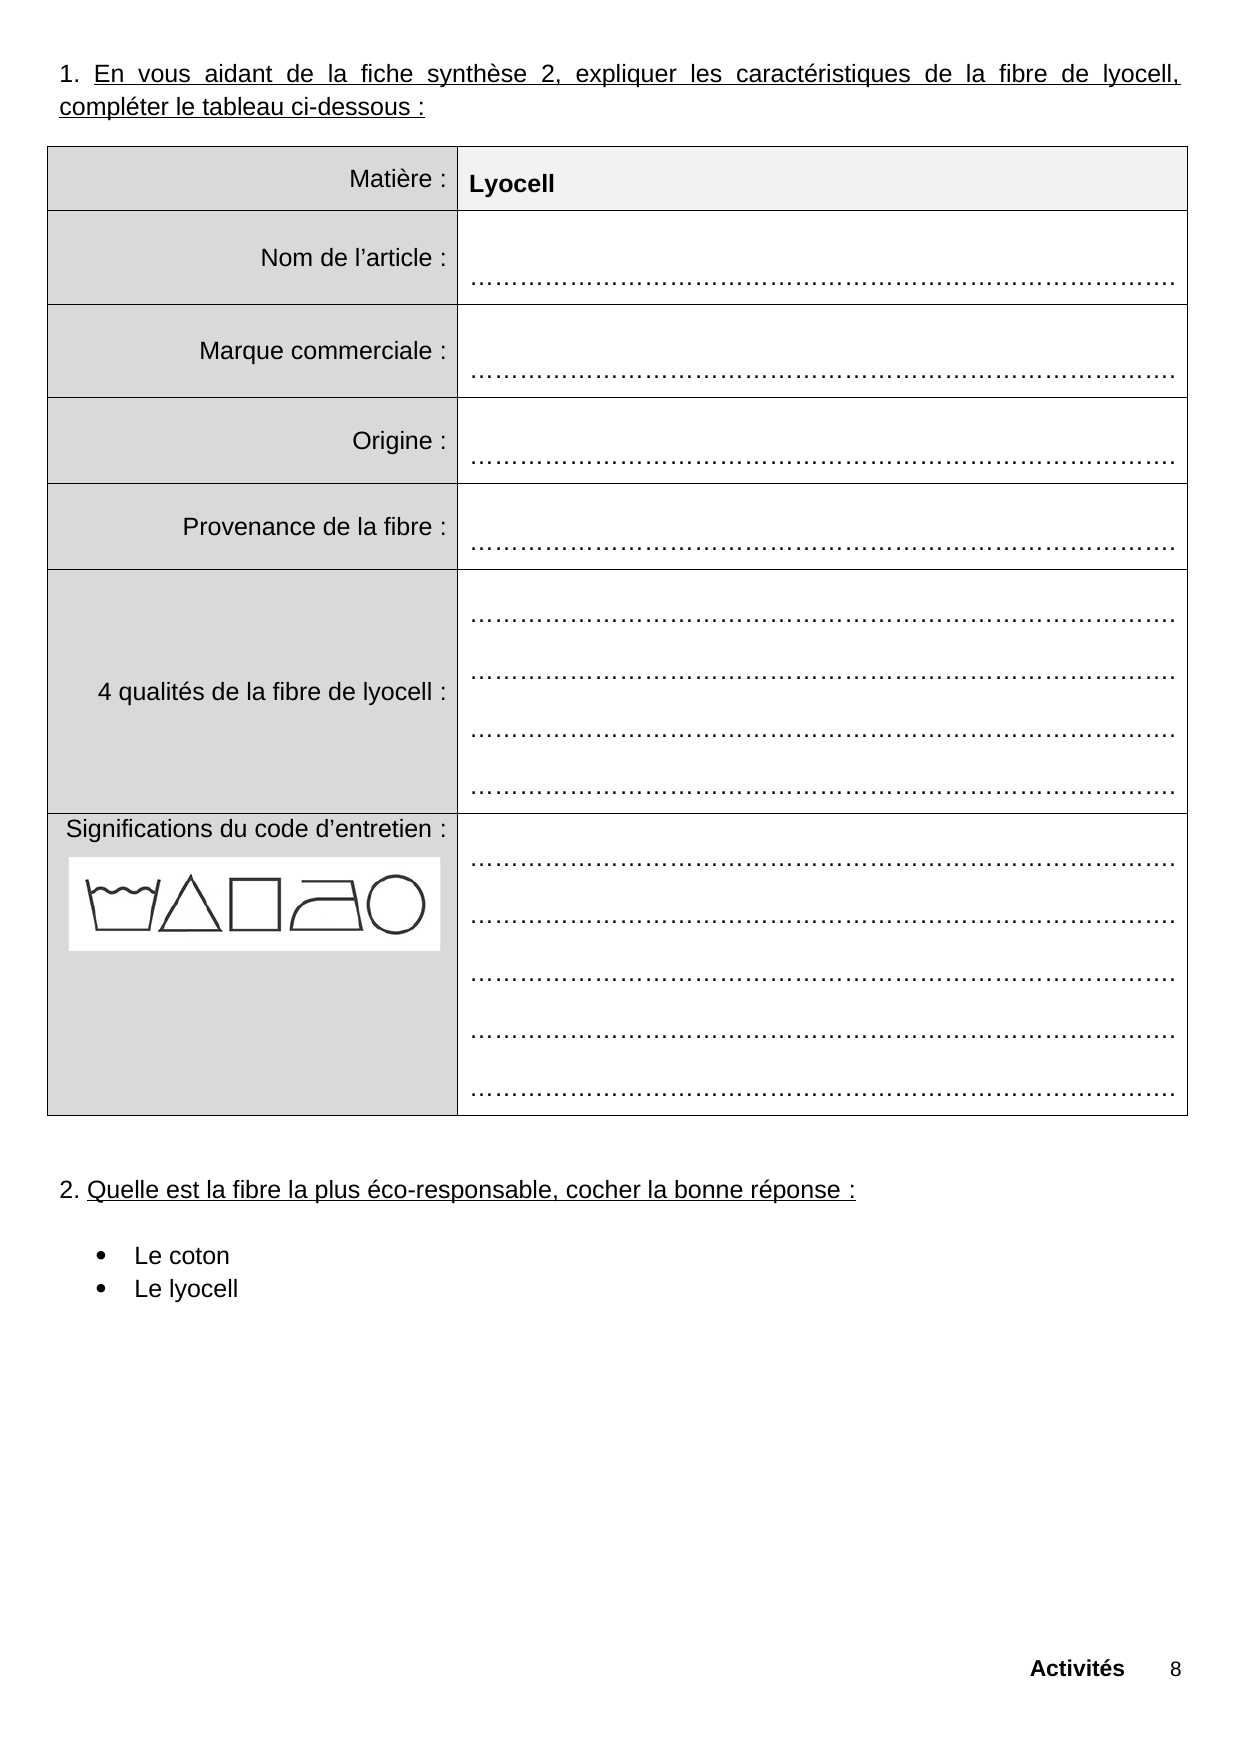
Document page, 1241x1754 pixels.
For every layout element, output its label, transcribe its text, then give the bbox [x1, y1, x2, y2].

text 1. En vous aidant de la fiche synthèse 2, expliquer les caractéristiques de la fibre de lyocell, compléter le tableau ci-dessous : [59, 59, 1181, 121]
text 2. Quelle est la fibre la plus éco-responsable, cocher la bonne réponse : [59, 1175, 1181, 1204]
table_header Lyocell [458, 147, 1187, 210]
table_cell 4 qualités de la fibre de lyocell : [48, 570, 457, 813]
table_cell Significations du code d’entretien : [48, 814, 457, 1115]
table_cell Provenance de la fibre : [48, 484, 457, 569]
table_cell …………………………………………………………………………. [458, 211, 1187, 304]
table_cell Nom de l’article : [48, 211, 457, 304]
table_cell …………………………………………………………………………. …………………………………………………………………………. …………………………………………………………………………. …………………………………………………………………………. [458, 570, 1187, 813]
list Le coton [97, 1241, 1181, 1270]
table_cell …………………………………………………………………………. [458, 305, 1187, 397]
table_cell …………………………………………………………………………. [458, 484, 1187, 569]
picture [68, 857, 441, 951]
table_cell …………………………………………………………………………. …………………………………………………………………………. …………………………………………………………………………. …………………………………………………………………………. …………………………………………………………………………. [458, 814, 1187, 1115]
table_header Matière : [48, 147, 457, 210]
table_cell Marque commerciale : [48, 305, 457, 397]
list Le lyocell [97, 1274, 1181, 1303]
table_cell Origine : [48, 398, 457, 483]
table_cell …………………………………………………………………………. [458, 398, 1187, 483]
